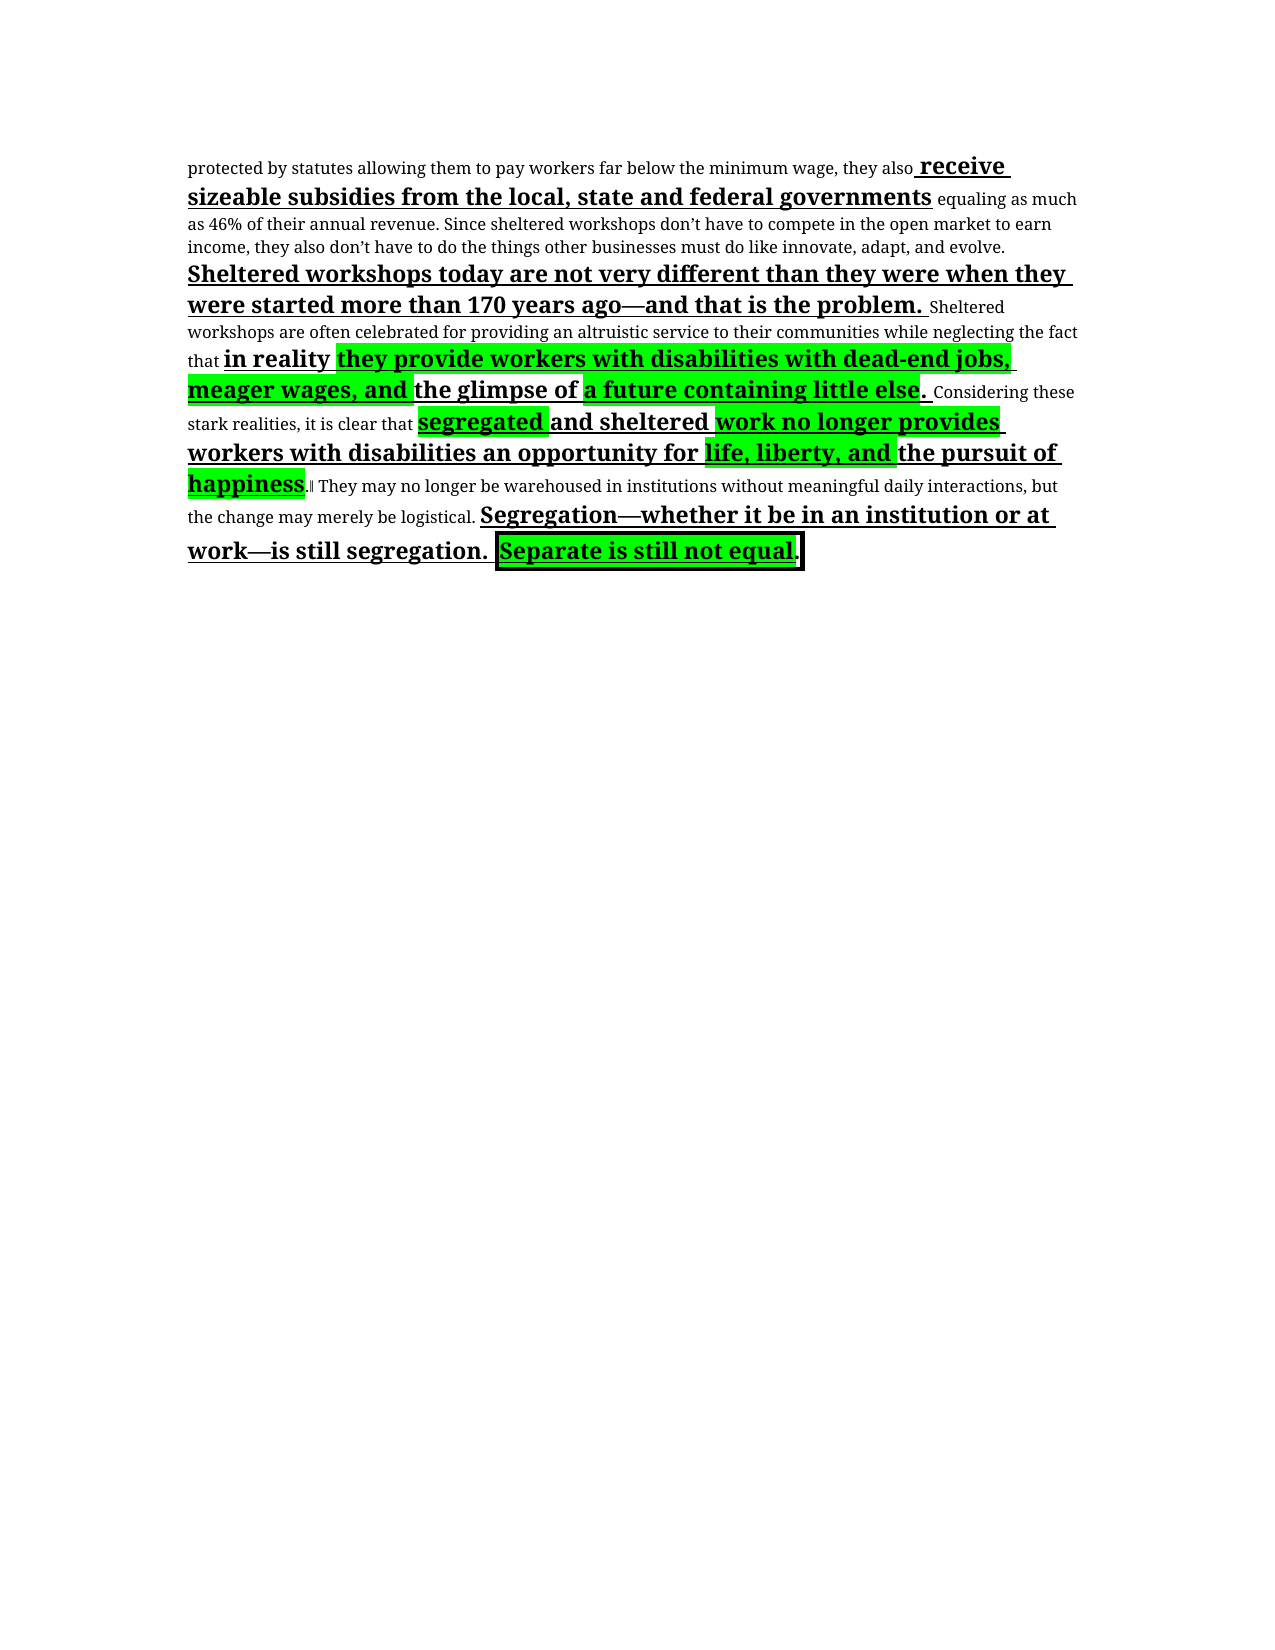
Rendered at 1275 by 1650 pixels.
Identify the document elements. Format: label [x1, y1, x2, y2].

text [187, 150, 1087, 571]
